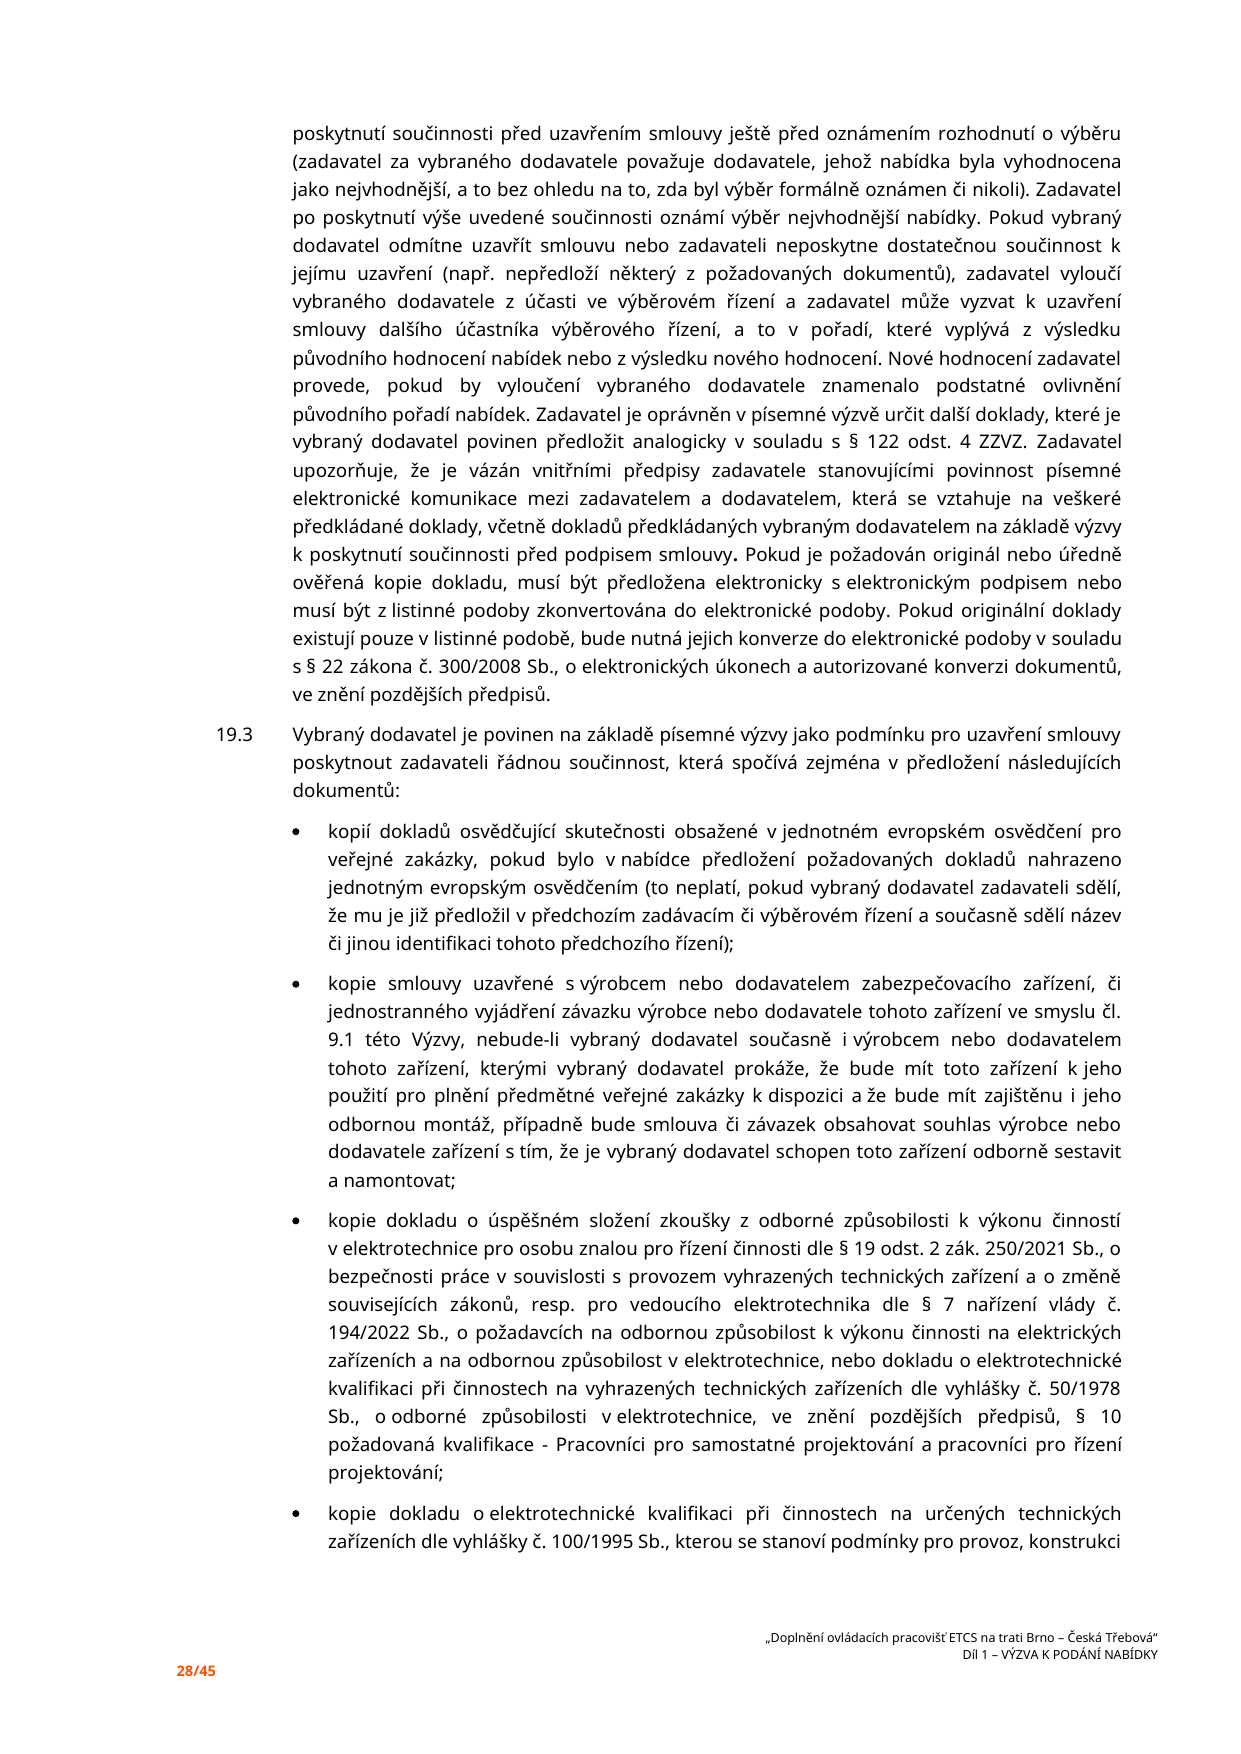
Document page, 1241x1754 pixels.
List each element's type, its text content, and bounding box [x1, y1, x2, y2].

text Vybraný dodavatel je povinen na základě písemné výzvy jako podmínku pro uzavření smlouvy poskytnout zadavateli řádnou součinnost, která spočívá zejména v předložení následujících dokumentů: [216, 722, 1122, 803]
text kopií dokladů osvědčující skutečnosti obsažené v jednotném evropském osvědčení pro veřejné zakázky, pokud bylo v nabídce předložení požadovaných dokladů nahrazeno jednotným evropským osvědčením (to neplatí, pokud vybraný dodavatel zadavateli sdělí, že mu je již předložil v předchozím zadávacím či výběrovém řízení a současně sdělí název či jinou identifikaci tohoto předchozího řízení); [292, 818, 1122, 956]
text kopie dokladu o úspěšném složení zkoušky z odborné způsobilosti k výkonu činností v elektrotechnice pro osobu znalou pro řízení činnosti dle § 19 odst. 2 zák. 250/2021 Sb., o bezpečnosti práce v souvislosti s provozem vyhrazených technických zařízení a o změně souvisejících zákonů, resp. pro vedoucího elektrotechnika dle § 7 nařízení vlády č. 194/2022 Sb., o požadavcích na odbornou způsobilost k výkonu činnosti na elektrických zařízeních a na odbornou způsobilost v elektrotechnice, nebo dokladu o elektrotechnické kvalifikaci při činnostech na vyhrazených technických zařízeních dle vyhlášky č. 50/1978 Sb., o odborné způsobilosti v elektrotechnice, ve znění pozdějších předpisů, § 10 požadovaná kvalifikace - Pracovníci pro samostatné projektování a pracovníci pro řízení projektování; [292, 1207, 1122, 1485]
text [292, 1500, 1122, 1554]
text kopie smlouvy uzavřené s výrobcem nebo dodavatelem zabezpečovacího zařízení, či jednostranného vyjádření závazku výrobce nebo dodavatele tohoto zařízení ve smyslu čl. 9.1 této Výzvy, nebude-li vybraný dodavatel současně i výrobcem nebo dodavatelem tohoto zařízení, kterými vybraný dodavatel prokáže, že bude mít toto zařízení k jeho použití pro plnění předmětné veřejné zakázky k dispozici a že bude mít zajištěnu i jeho odbornou montáž, případně bude smlouva či závazek obsahovat souhlas výrobce nebo dodavatele zařízení s tím, že je vybraný dodavatel schopen toto zařízení odborně sestavit a namontovat; [292, 971, 1122, 1192]
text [216, 121, 1122, 707]
